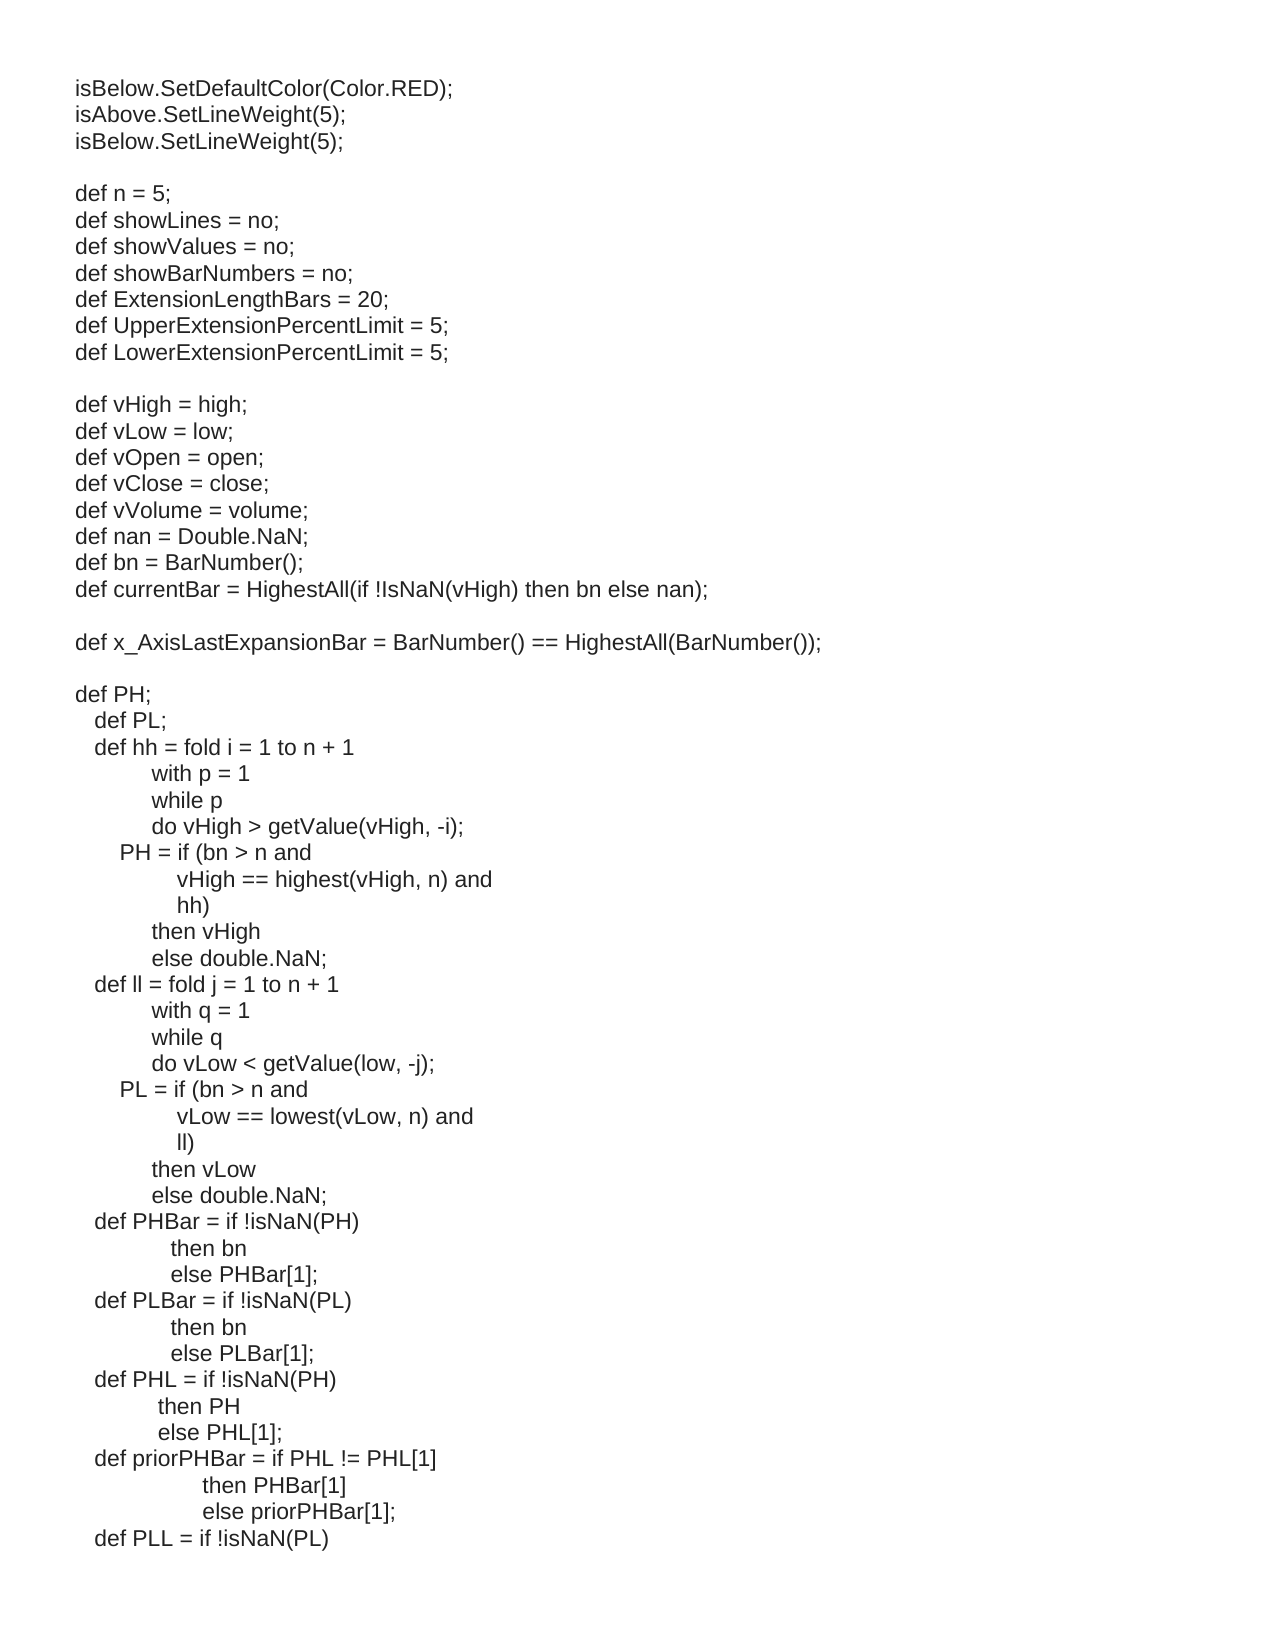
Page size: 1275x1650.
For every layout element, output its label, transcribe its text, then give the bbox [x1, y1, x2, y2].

text vLow == lowest(vLow, n) and [75, 1103, 1200, 1129]
text PL = if (bn > n and [75, 1076, 1200, 1103]
text def PHBar = if !isNaN(PH) [75, 1208, 1200, 1234]
text def x_AxisLastExpansionBar = BarNumber() == HighestAll(BarNumber()); [75, 628, 1200, 655]
text do vHigh > getValue(vHigh, -i); [75, 813, 1200, 839]
text with q = 1 [75, 997, 1200, 1024]
text isBelow.SetLineWeight(5); [75, 128, 1200, 154]
text def showLines = no; [75, 207, 1200, 233]
text def n = 5; [75, 180, 1200, 207]
text def currentBar = HighestAll(if !IsNaN(vHigh) then bn else nan); [75, 576, 1200, 602]
text PH = if (bn > n and [75, 839, 1200, 866]
text def ll = fold j = 1 to n + 1 [75, 971, 1200, 997]
text else double.NaN; [75, 945, 1200, 971]
text def vHigh = high; [75, 391, 1200, 418]
text def nan = Double.NaN; [75, 523, 1200, 549]
text with p = 1 [75, 760, 1200, 787]
text else PHL[1]; [75, 1419, 1200, 1445]
text def showValues = no; [75, 233, 1200, 259]
text def vOpen = open; [75, 444, 1200, 470]
text def ExtensionLengthBars = 20; [75, 286, 1200, 312]
text ll) [75, 1129, 1200, 1156]
text def bn = BarNumber(); [75, 549, 1200, 576]
text def PLBar = if !isNaN(PL) [75, 1287, 1200, 1314]
text def vVolume = volume; [75, 497, 1200, 523]
text def hh = fold i = 1 to n + 1 [75, 734, 1200, 760]
text isBelow.SetDefaultColor(Color.RED); [75, 75, 1200, 101]
text else PLBar[1]; [75, 1340, 1200, 1366]
text else double.NaN; [75, 1182, 1200, 1208]
text do vLow < getValue(low, -j); [75, 1050, 1200, 1076]
text isAbove.SetLineWeight(5); [75, 101, 1200, 128]
text def priorPHBar = if PHL != PHL[1] [75, 1445, 1200, 1472]
text def PH; [75, 681, 1200, 707]
text while q [75, 1024, 1200, 1050]
text else priorPHBar[1]; [75, 1498, 1200, 1524]
text def UpperExtensionPercentLimit = 5; [75, 312, 1200, 338]
text def PL; [75, 707, 1200, 734]
text then PH [75, 1393, 1200, 1419]
text def showBarNumbers = no; [75, 259, 1200, 286]
text while p [75, 787, 1200, 813]
text then vHigh [75, 918, 1200, 945]
text vHigh == highest(vHigh, n) and [75, 866, 1200, 892]
text def PHL = if !isNaN(PH) [75, 1366, 1200, 1393]
text else PHBar[1]; [75, 1261, 1200, 1287]
text hh) [75, 892, 1200, 918]
text then bn [75, 1314, 1200, 1340]
text def PLL = if !isNaN(PL) [75, 1524, 1200, 1551]
text def vClose = close; [75, 470, 1200, 497]
text then bn [75, 1234, 1200, 1261]
text then vLow [75, 1156, 1200, 1182]
text def LowerExtensionPercentLimit = 5; [75, 338, 1200, 365]
text def vLow = low; [75, 418, 1200, 444]
text then PHBar[1] [75, 1472, 1200, 1498]
